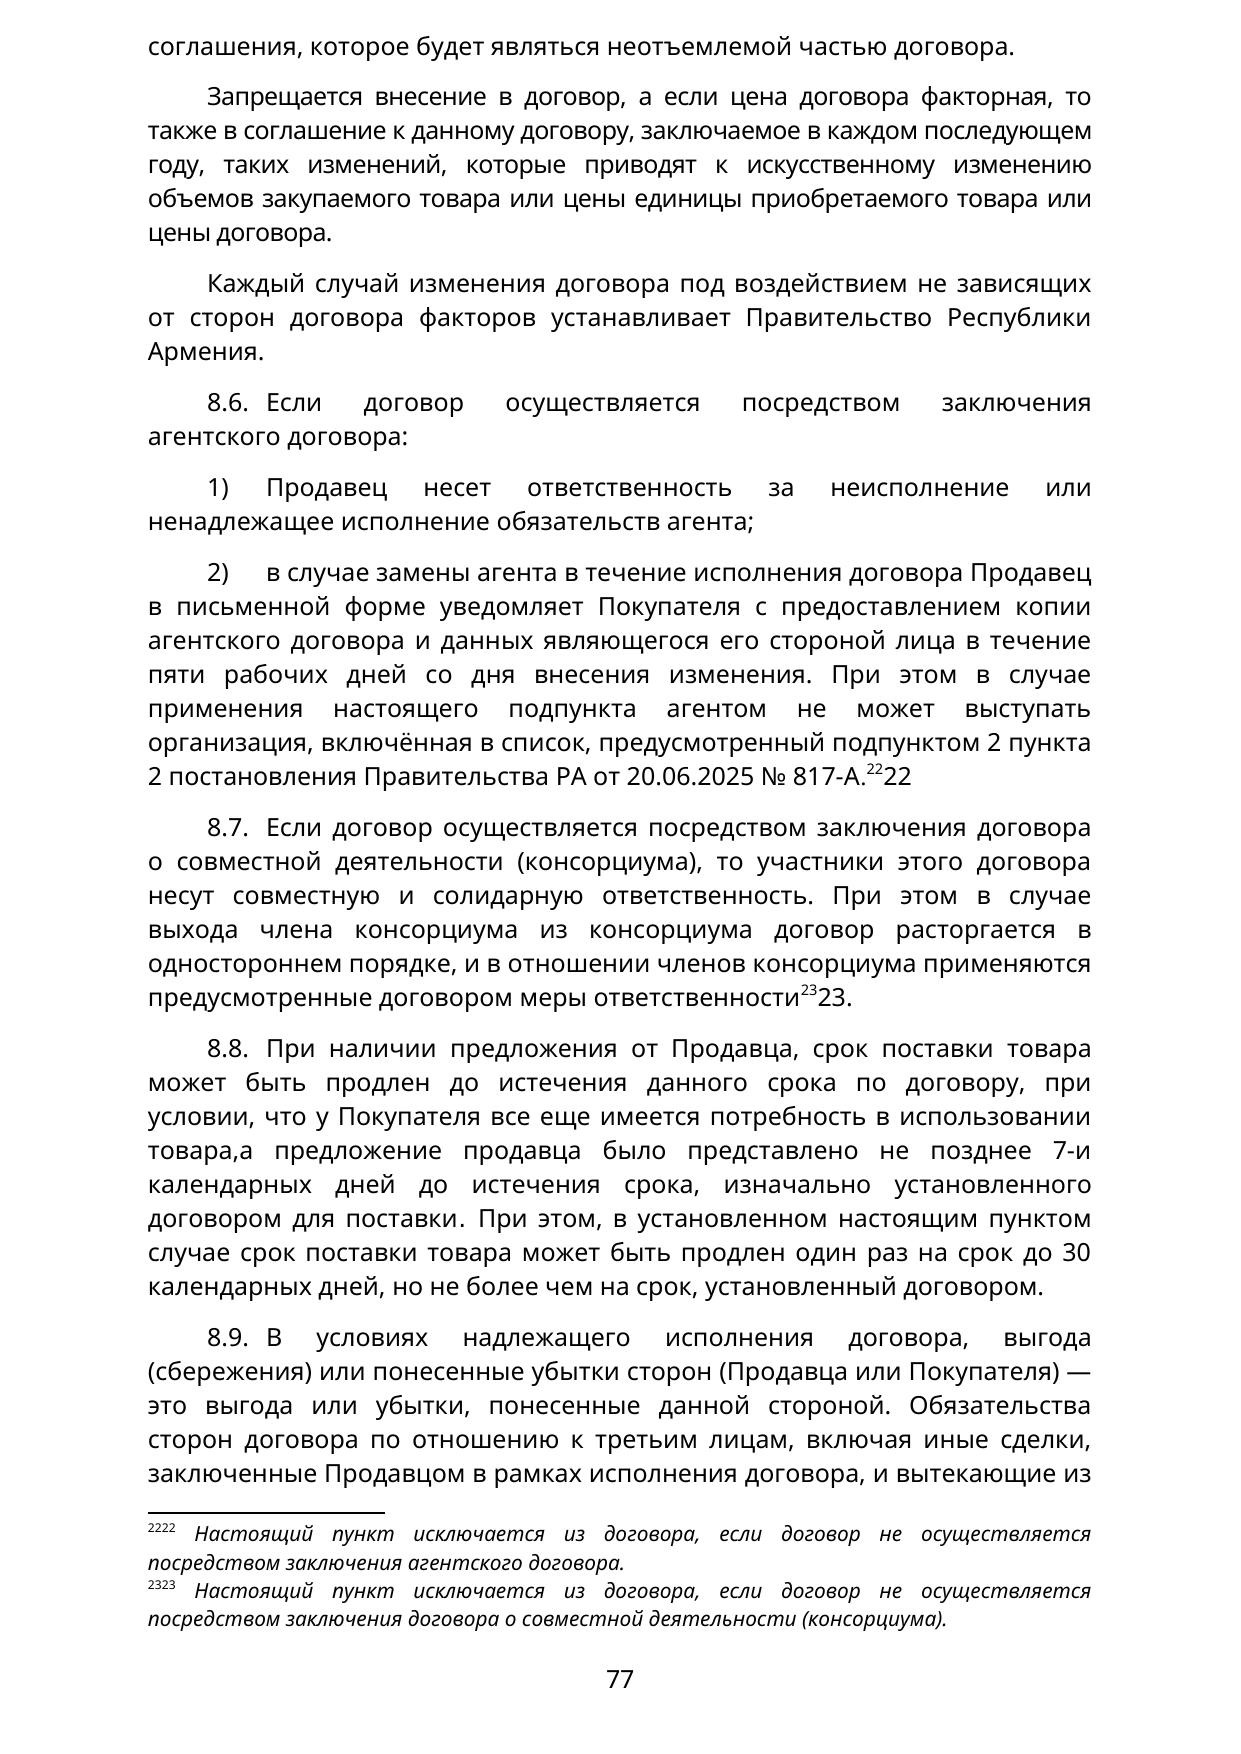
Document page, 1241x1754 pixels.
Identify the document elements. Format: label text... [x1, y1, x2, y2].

text Каждый случай изменения договора под воздействием не зависящих от сторон договора факторов устанавливает Правительство Республики Армения. [148, 266, 1092, 368]
text 8.7. Если договор осуществляется посредством заключения договора о совместной деятельности (консорциума), то участники этого договора несут совместную и солидарную ответственность. При этом в случае выхода члена консорциума из консорциума договор расторгается в одностороннем порядке, и в отношении членов консорциума применяются предусмотренные договором меры ответственности23. [148, 809, 1092, 1014]
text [148, 28, 1092, 62]
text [148, 1319, 1092, 1490]
text 8.6. Если договор осуществляется посредством заключения агентского договора: [148, 385, 1092, 453]
text 2) в случае замены агента в течение исполнения договора Продавец в письменной форме уведомляет Покупателя с предоставлением копии агентского договора и данных являющегося его стороной лица в течение пяти рабочих дней со дня внесения изменения. При этом в случае применения настоящего подпункта агентом не может выступать организация, включённая в список, предусмотренный подпунктом 2 пункта 2 постановления Правительства РА от 20.06.2025 № 817-А.22 [148, 554, 1092, 793]
text 8.8. При наличии предложения от Продавца, срок поставки товара может быть продлен до истечения данного срока по договору, при условии, что у Покупателя все еще имеется потребность в использовании товара,а предложение продавца было представлено не позднее 7-и календарных дней до истечения срока, изначально установленного договором для поставки. При этом, в установленном настоящим пунктом случае срок поставки товара может быть продлен один раз на срок до 30 календарных дней, но не более чем на срок, установленный договором. [148, 1030, 1092, 1303]
text Запрещается внесение в договор, а если цена договора факторная, то также в соглашение к данному договору, заключаемое в каждом последующем году, таких изменений, которые приводят к искусственному изменению объемов закупаемого товара или цены единицы приобретаемого товара или цены договора. [148, 79, 1092, 249]
text 1) Продавец несет ответственность за неисполнение или ненадлежащее исполнение обязательств агента; [148, 469, 1092, 538]
